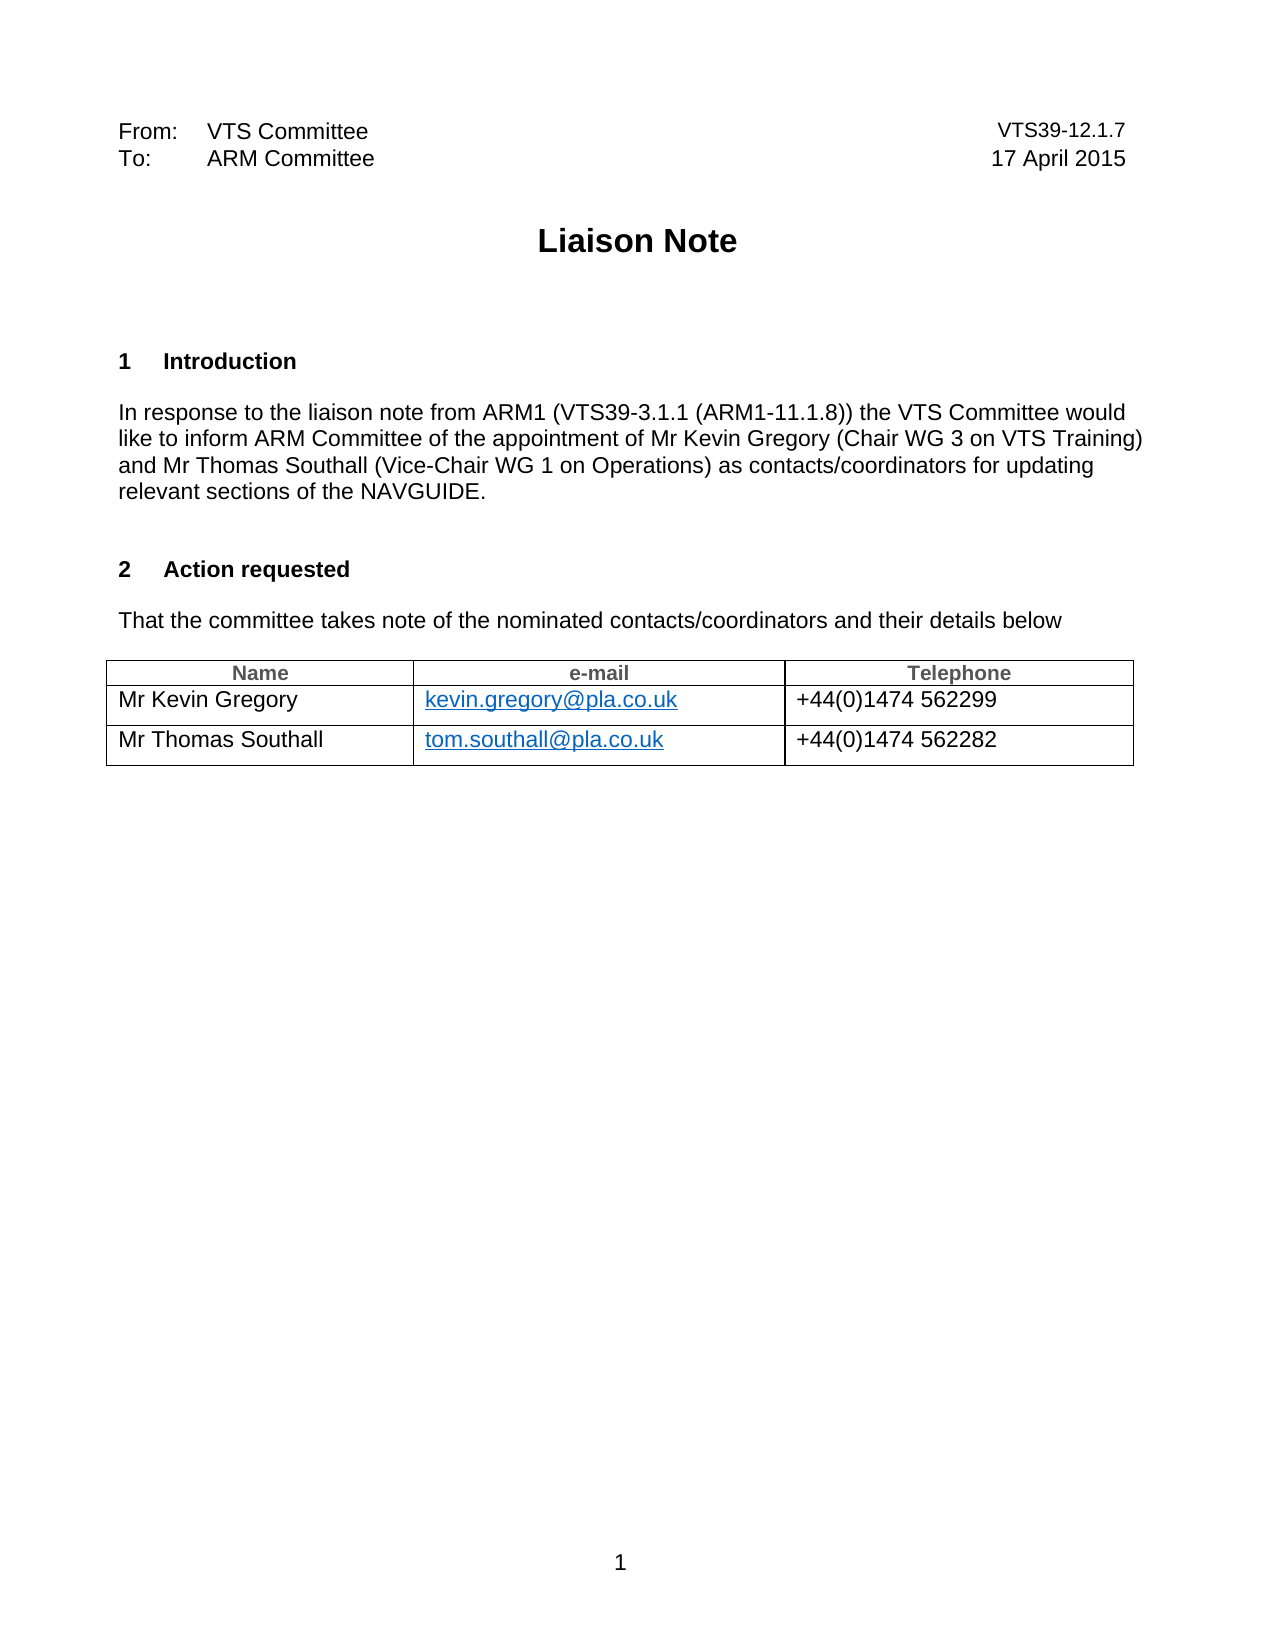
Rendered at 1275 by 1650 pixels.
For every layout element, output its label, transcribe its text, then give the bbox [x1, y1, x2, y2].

table_header Telephone [786, 661, 1133, 685]
table_cell +44(0)1474 562282 [786, 726, 1133, 765]
table_cell kevin.gregory@pla.co.uk [414, 686, 784, 725]
table_header VTS39-12.1.7 [568, 118, 1137, 144]
table_cell 17 April 2015 [568, 145, 1137, 171]
text That the committee takes note of the nominated contacts/coordinators and their details below [118, 607, 1157, 633]
table_header From: VTS Committee [107, 118, 568, 144]
table_cell +44(0)1474 562299 [786, 686, 1133, 725]
table_cell Mr Thomas Southall [107, 726, 413, 765]
text In response to the liaison note from ARM1 (VTS39-3.1.1 (ARM1-11.1.8)) the VTS Committee would like to inform ARM Committee of the appointment of Mr Kevin Gregory (Chair WG 3 on VTS Training) and Mr Thomas Southall (Vice-Chair WG 1 on Operations) as contacts/coordinators for updating relevant sections of the NAVGUIDE. [118, 399, 1157, 504]
title Liaison Note [118, 221, 1157, 259]
table_cell tom.southall@pla.co.uk [414, 726, 784, 765]
table_header Name [107, 661, 413, 685]
subtitle Action requested [118, 556, 1157, 582]
subtitle Introduction [118, 348, 1157, 374]
table_cell Mr Kevin Gregory [107, 686, 413, 725]
table_cell To: ARM Committee [107, 145, 568, 171]
table_header e-mail [414, 661, 784, 685]
